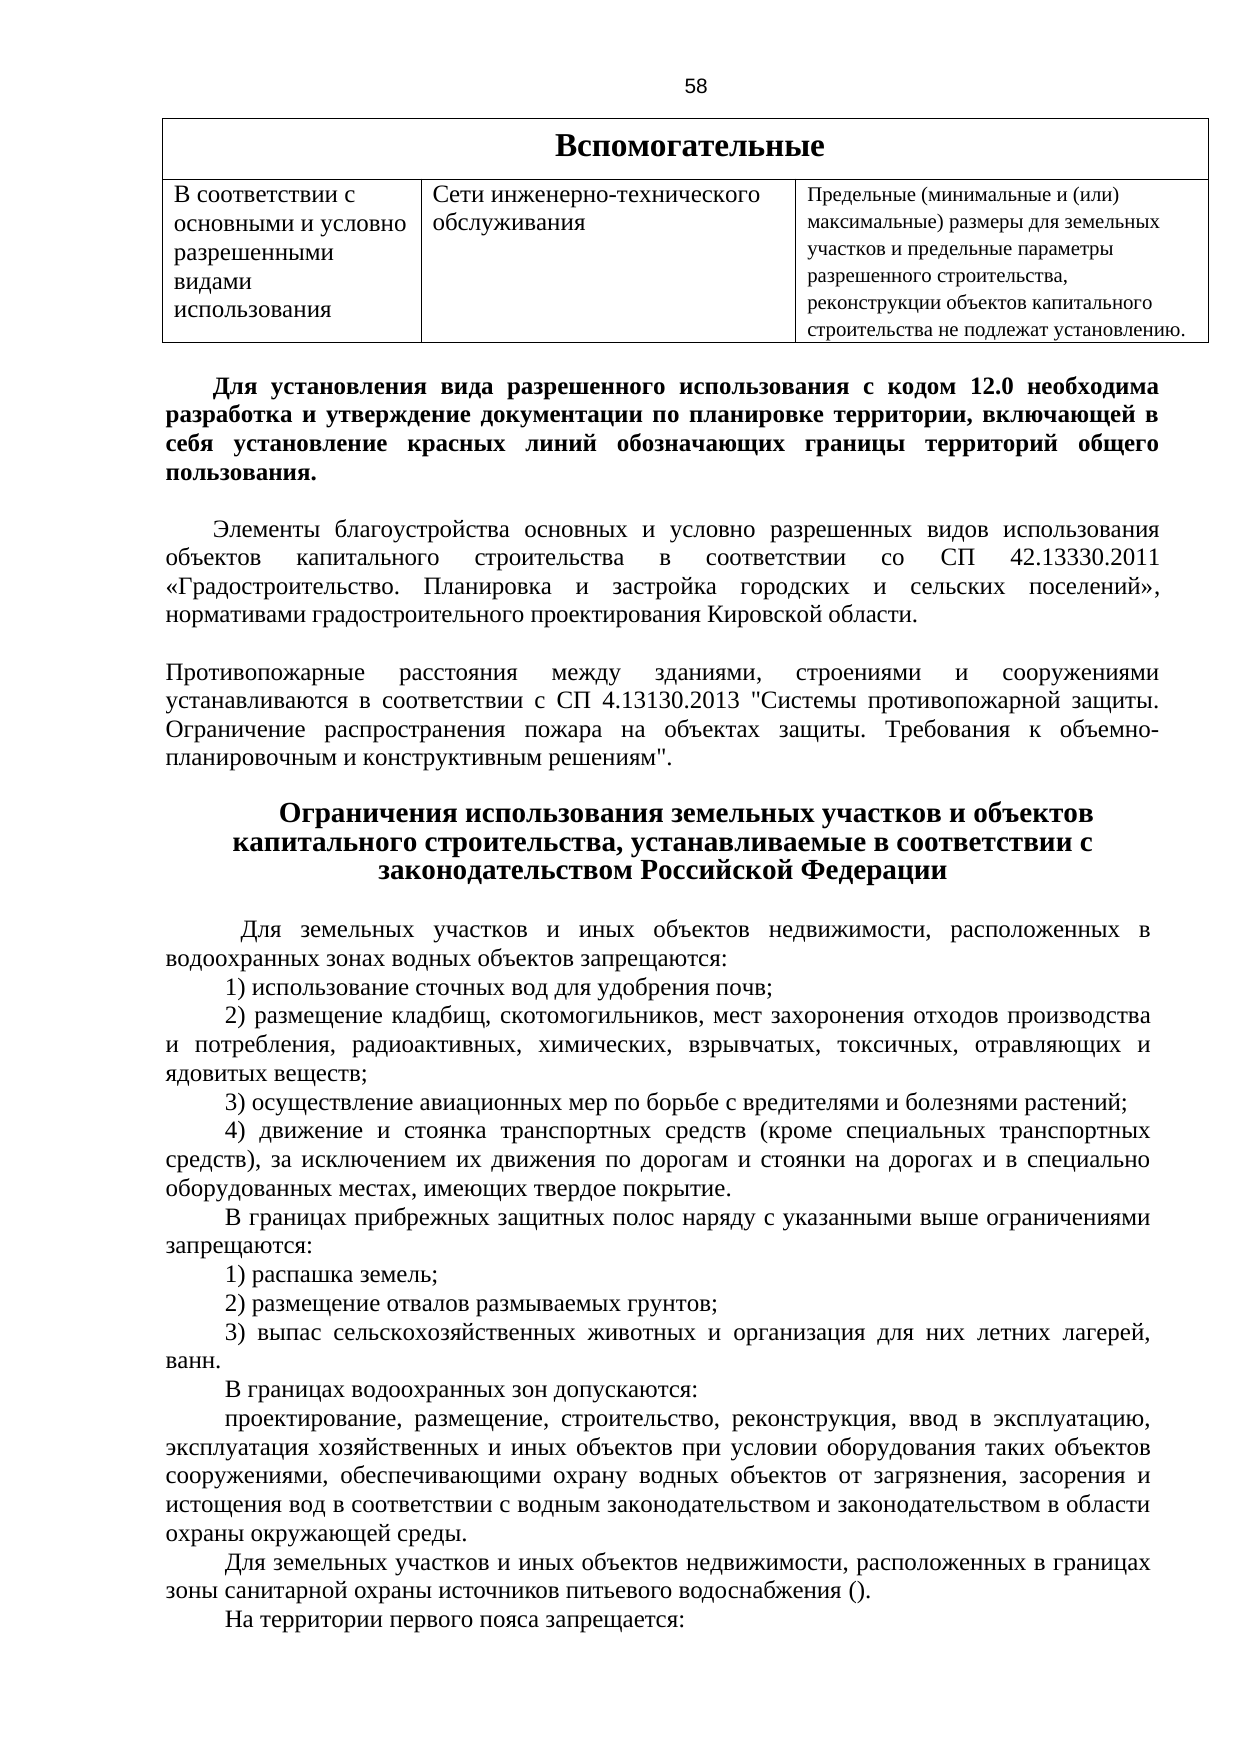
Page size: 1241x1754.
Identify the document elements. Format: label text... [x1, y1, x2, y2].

text Ограничения использования земельных участков и объектов капитального строительства, устанавливаемые в соответствии с законодательством Российской Федерации [165, 800, 1160, 886]
text Противопожарные расстояния между зданиями, строениями и сооружениями устанавливаются в соответствии с СП 4.13130.2013 "Системы противопожарной защиты. Ограничение распространения пожара на объектах защиты. Требования к объемно-планировочным и конструктивным решениям". [165, 657, 1160, 771]
text Для установления вида разрешенного использования с кодом 12.0 необходима разработка и утверждение документации по планировке территории, включающей в себя установление красных линий обозначающих границы территорий общего пользования. [165, 372, 1160, 486]
table_cell Сети инженерно-технического обслуживания [422, 180, 795, 342]
text 3) осуществление авиационных мер по борьбе с вредителями и болезнями растений; [165, 1087, 1152, 1115]
text В границах прибрежных защитных полос наряду с указанными выше ограничениями запрещаются: [165, 1202, 1152, 1259]
text 1) использование сточных вод для удобрения почв; [165, 972, 1152, 1000]
text Для земельных участков и иных объектов недвижимости, расположенных в границах зоны санитарной охраны источников питьевого водоснабжения (). [165, 1547, 1152, 1604]
table_cell В соответствии с основными и условно разрешенными видами использования [163, 180, 421, 342]
text 2) размещение кладбищ, скотомогильников, мест захоронения отходов производства и потребления, радиоактивных, химических, взрывчатых, токсичных, отравляющих и ядовитых веществ; [165, 1000, 1152, 1087]
text На территории первого пояса запрещается: [165, 1604, 1152, 1633]
text 1) распашка земель; [165, 1259, 1152, 1288]
text 2) размещение отвалов размываемых грунтов; [165, 1288, 1152, 1317]
text В границах водоохранных зон допускаются: [165, 1374, 1152, 1403]
text Элементы благоустройства основных и условно разрешенных видов использования объектов капитального строительства в соответствии со СП 42.13330.2011 «Градостроительство. Планировка и застройка городских и сельских поселений», нормативами градостроительного проектирования Кировской области. [165, 514, 1160, 628]
text проектирование, размещение, строительство, реконструкция, ввод в эксплуатацию, эксплуатация хозяйственных и иных объектов при условии оборудования таких объектов сооружениями, обеспечивающими охрану водных объектов от загрязнения, засорения и истощения вод в соответствии с водным законодательством и законодательством в области охраны окружающей среды. [165, 1403, 1152, 1547]
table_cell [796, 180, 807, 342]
text 3) выпас сельскохозяйственных животных и организация для них летних лагерей, ванн. [165, 1317, 1152, 1374]
text Для земельных участков и иных объектов недвижимости, расположенных в водоохранных зонах водных объектов запрещаются: [165, 914, 1152, 972]
table_cell Вспомогательные [163, 119, 1208, 178]
text 4) движение и стоянка транспортных средств (кроме специальных транспортных средств), за исключением их движения по дорогам и стоянки на дорогах и в специально оборудованных местах, имеющих твердое покрытие. [165, 1115, 1152, 1202]
